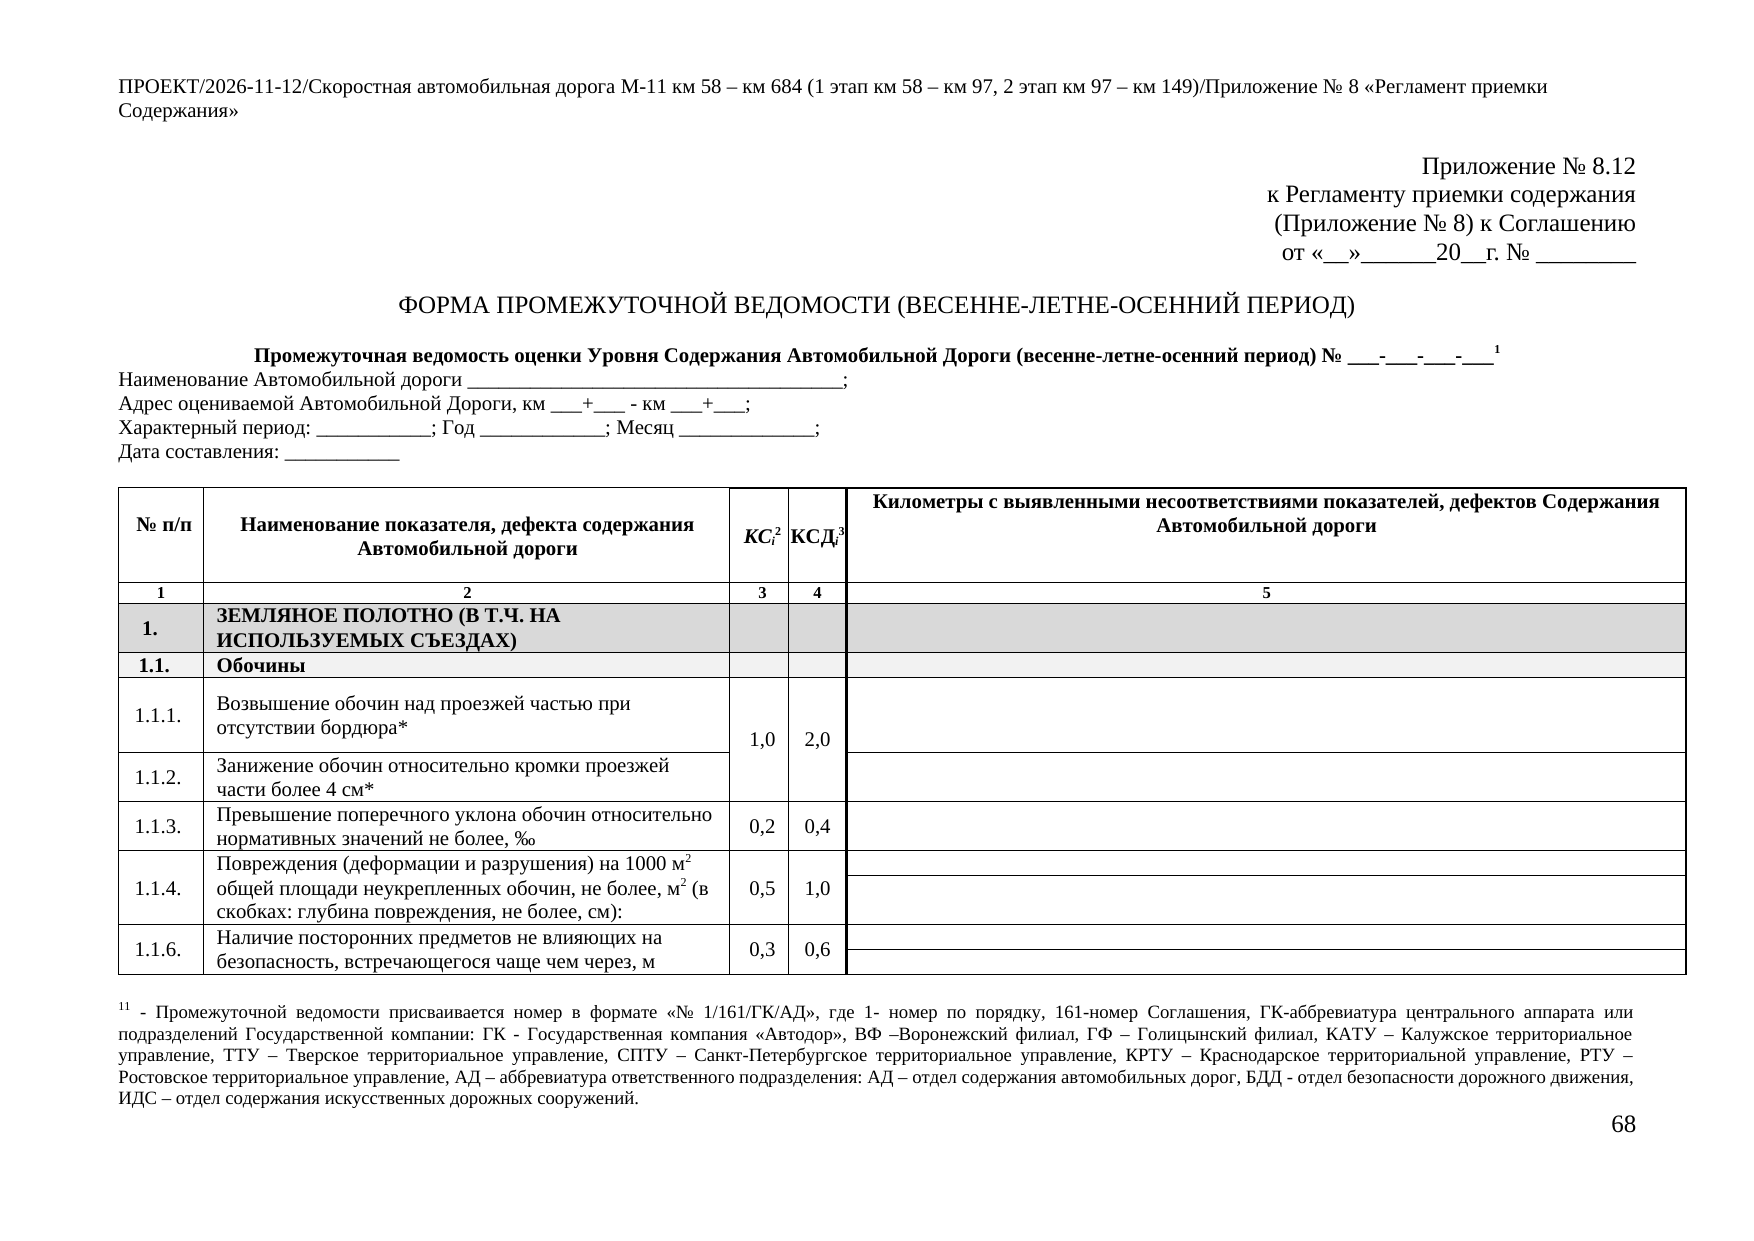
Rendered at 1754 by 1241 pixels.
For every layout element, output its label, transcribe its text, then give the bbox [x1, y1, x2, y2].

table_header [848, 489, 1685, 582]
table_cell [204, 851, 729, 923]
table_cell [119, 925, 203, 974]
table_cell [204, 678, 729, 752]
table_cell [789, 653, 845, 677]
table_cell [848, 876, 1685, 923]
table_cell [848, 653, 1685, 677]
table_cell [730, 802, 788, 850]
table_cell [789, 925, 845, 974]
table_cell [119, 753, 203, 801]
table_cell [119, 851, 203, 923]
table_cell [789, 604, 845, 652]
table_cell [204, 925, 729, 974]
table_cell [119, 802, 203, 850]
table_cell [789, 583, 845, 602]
text от «__»______20__г. № ________ [118, 237, 1636, 266]
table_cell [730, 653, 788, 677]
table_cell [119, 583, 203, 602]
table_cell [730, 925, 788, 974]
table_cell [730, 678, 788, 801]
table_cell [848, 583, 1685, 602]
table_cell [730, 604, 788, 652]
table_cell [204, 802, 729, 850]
text Дата составления: ___________ [118, 439, 1636, 463]
text к Регламенту приемки содержания [118, 179, 1636, 208]
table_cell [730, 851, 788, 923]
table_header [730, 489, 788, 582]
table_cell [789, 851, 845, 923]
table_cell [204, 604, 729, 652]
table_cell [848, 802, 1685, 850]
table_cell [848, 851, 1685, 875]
text Наименование Автомобильной дороги ____________________________________; [118, 367, 1636, 391]
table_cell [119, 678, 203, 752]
text ФОРМА ПРОМЕЖУТОЧНОЙ ВЕДОМОСТИ (ВЕСЕННЕ-ЛЕТНЕ-ОСЕННИЙ ПЕРИОД) [118, 290, 1636, 318]
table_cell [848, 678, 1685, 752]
text (Приложение № 8) к Соглашению [118, 208, 1636, 237]
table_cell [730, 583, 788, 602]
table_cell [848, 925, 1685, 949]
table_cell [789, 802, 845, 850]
text Приложение № 8.12 [118, 151, 1636, 179]
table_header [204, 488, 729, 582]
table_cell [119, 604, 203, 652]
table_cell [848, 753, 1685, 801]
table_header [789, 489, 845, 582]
text Промежуточная ведомость оценки Уровня Содержания Автомобильной Дороги (весенне-летне-осенний период) № ___-___-___-___1 [118, 343, 1636, 367]
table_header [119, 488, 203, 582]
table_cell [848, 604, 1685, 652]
text Адрес оцениваемой Автомобильной Дороги, км ___+___ - км ___+___; [118, 391, 1636, 415]
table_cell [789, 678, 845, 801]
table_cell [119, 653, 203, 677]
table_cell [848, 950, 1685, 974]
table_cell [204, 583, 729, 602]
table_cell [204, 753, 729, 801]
text Характерный период: ___________; Год ____________; Месяц _____________; [118, 415, 1636, 439]
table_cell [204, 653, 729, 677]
